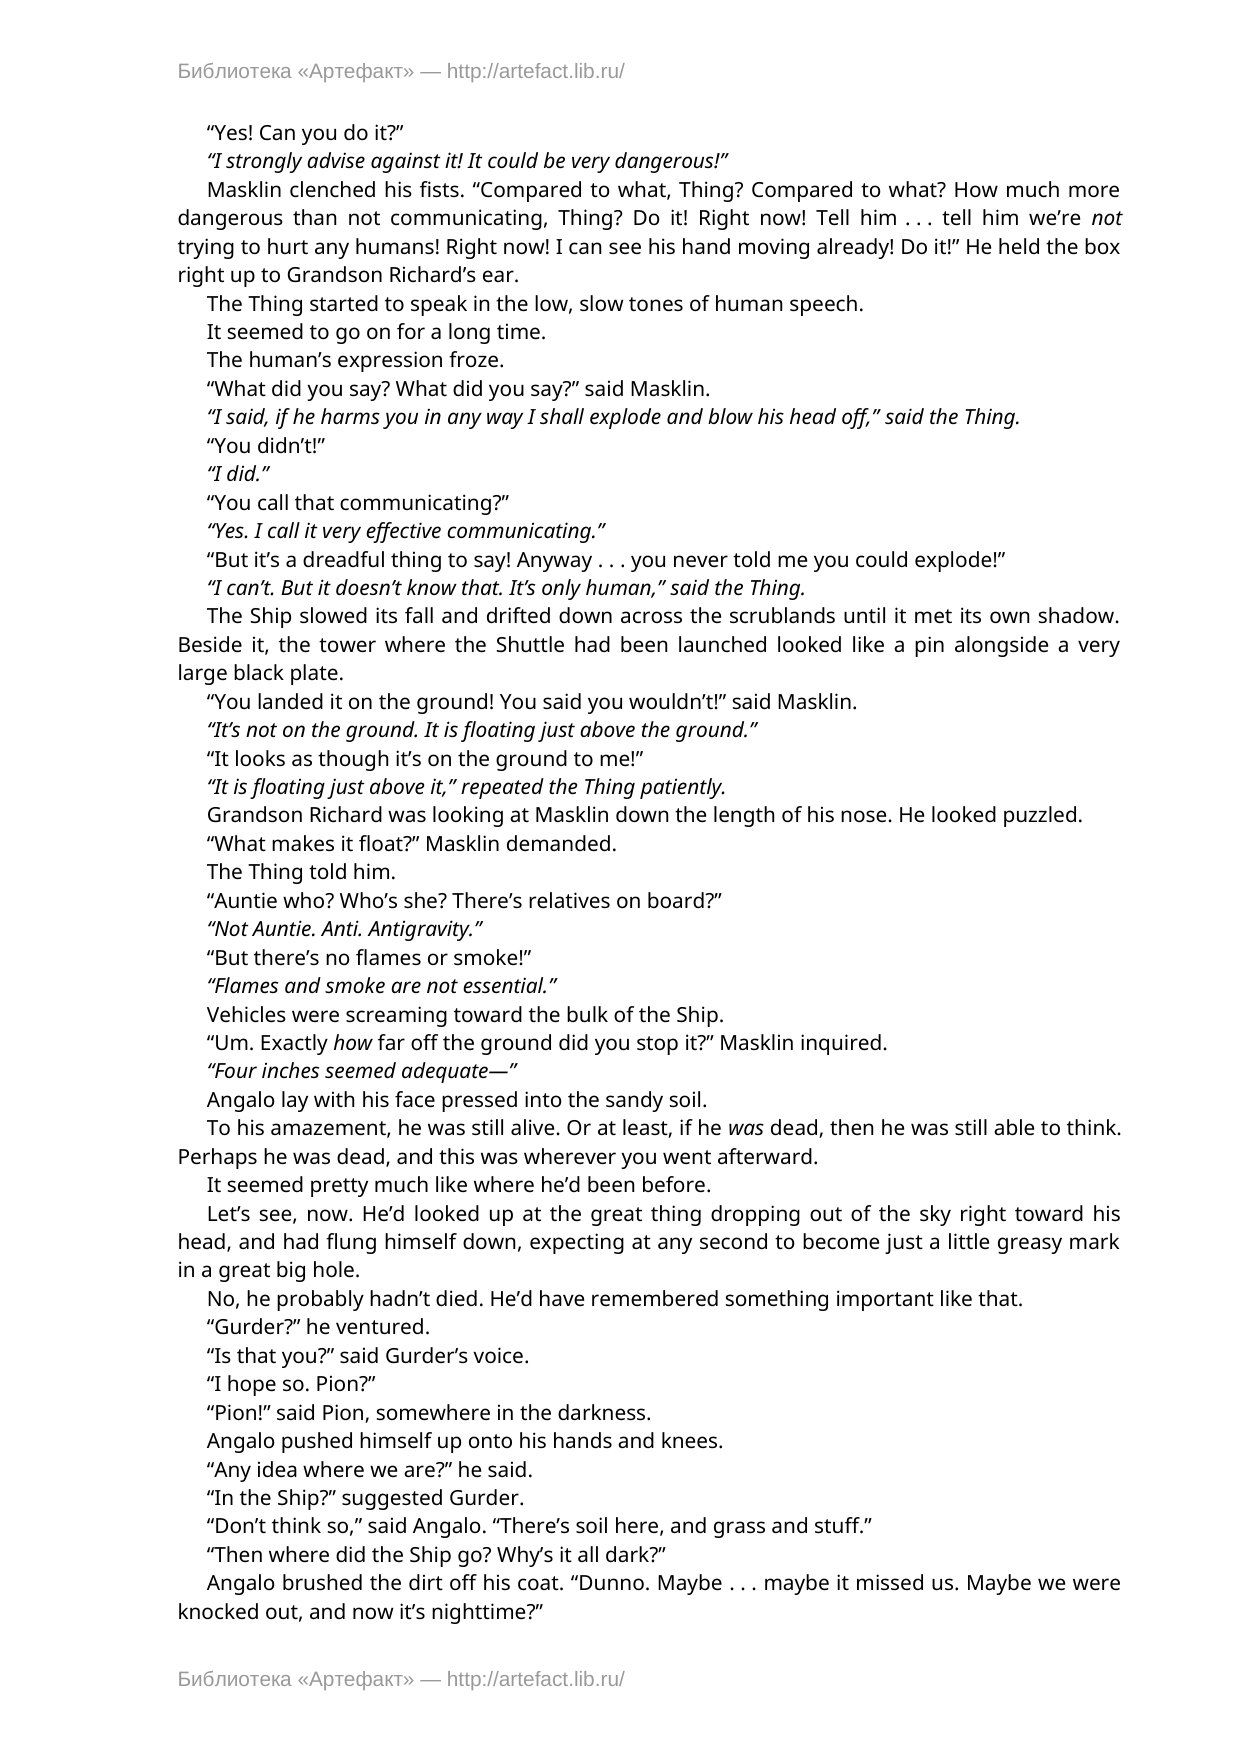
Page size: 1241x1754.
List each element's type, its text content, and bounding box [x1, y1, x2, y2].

text “Gurder?” he ventured. [177, 1312, 1122, 1341]
text Let’s see, now. He’d looked up at the great thing dropping out of the sky right toward his head, and had flung himself down, expecting at any second to become just a little greasy mark in a great big hole. [177, 1199, 1122, 1284]
text Grandson Richard was looking at Masklin down the length of his nose. He looked puzzled. [177, 801, 1122, 829]
text “Four inches seemed adequate—” [177, 1057, 1122, 1085]
text “But there’s no flames or smoke!” [177, 943, 1122, 971]
text “Then where did the Ship go? Why’s it all dark?” [177, 1540, 1122, 1568]
text “Pion!” said Pion, somewhere in the darkness. [177, 1398, 1122, 1426]
text “Yes. I call it very effective communicating.” [177, 516, 1122, 545]
text “It looks as though it’s on the ground to me!” [177, 744, 1122, 772]
text “You landed it on the ground! You said you wouldn’t!” said Masklin. [177, 687, 1122, 715]
text “But it’s a dreadful thing to say! Anyway . . . you never told me you could explode!” [177, 545, 1122, 573]
text Masklin clenched his fists. “Compared to what, Thing? Compared to what? How much more dangerous than not communicating, Thing? Do it! Right now! Tell him . . . tell him we’re not trying to hurt any humans! Right now! I can see his hand moving already! Do it!” He held the box right up to Grandson Richard’s ear. [177, 175, 1122, 289]
text “It is floating just above it,” repeated the Thing patiently. [177, 772, 1122, 801]
text “You call that communicating?” [177, 488, 1122, 516]
text “I said, if he harms you in any way I shall explode and blow his head off,” said the Thing. [177, 402, 1122, 431]
text “Is that you?” said Gurder’s voice. [177, 1341, 1122, 1369]
text “Auntie who? Who’s she? There’s relatives on board?” [177, 886, 1122, 914]
text Vehicles were screaming toward the bulk of the Ship. [177, 1000, 1122, 1028]
text No, he probably hadn’t died. He’d have remembered something important like that. [177, 1284, 1122, 1312]
text “It’s not on the ground. It is floating just above the ground.” [177, 715, 1122, 744]
text “What did you say? What did you say?” said Masklin. [177, 374, 1122, 402]
text “What makes it float?” Masklin demanded. [177, 829, 1122, 857]
text The Ship slowed its fall and drifted down across the scrublands until it met its own shadow. Beside it, the tower where the Shuttle had been launched looked like a pin alongside a very large black plate. [177, 602, 1122, 687]
text The Thing started to speak in the low, slow tones of human speech. [177, 289, 1122, 317]
text “Yes! Can you do it?” [177, 118, 1122, 147]
text It seemed pretty much like where he’d been before. [177, 1170, 1122, 1199]
text “Um. Exactly how far off the ground did you stop it?” Masklin inquired. [177, 1028, 1122, 1057]
text The human’s expression froze. [177, 346, 1122, 374]
text “Flames and smoke are not essential.” [177, 971, 1122, 1000]
text It seemed to go on for a long time. [177, 317, 1122, 346]
text “Any idea where we are?” he said. [177, 1455, 1122, 1483]
text Angalo lay with his face pressed into the sandy soil. [177, 1085, 1122, 1113]
text “In the Ship?” suggested Gurder. [177, 1483, 1122, 1512]
text “I can’t. But it doesn’t know that. It’s only human,” said the Thing. [177, 573, 1122, 602]
text “You didn’t!” [177, 431, 1122, 459]
text “I strongly advise against it! It could be very dangerous!” [177, 147, 1122, 175]
text “I did.” [177, 459, 1122, 488]
text The Thing told him. [177, 857, 1122, 886]
text Angalo pushed himself up onto his hands and knees. [177, 1426, 1122, 1455]
text “Don’t think so,” said Angalo. “There’s soil here, and grass and stuff.” [177, 1512, 1122, 1540]
text Angalo brushed the dirt off his coat. “Dunno. Maybe . . . maybe it missed us. Maybe we were knocked out, and now it’s nighttime?” [177, 1568, 1122, 1625]
text To his amazement, he was still alive. Or at least, if he was dead, then he was still able to think. Perhaps he was dead, and this was wherever you went afterward. [177, 1113, 1122, 1170]
text “Not Auntie. Anti. Antigravity.” [177, 914, 1122, 943]
text “I hope so. Pion?” [177, 1369, 1122, 1398]
